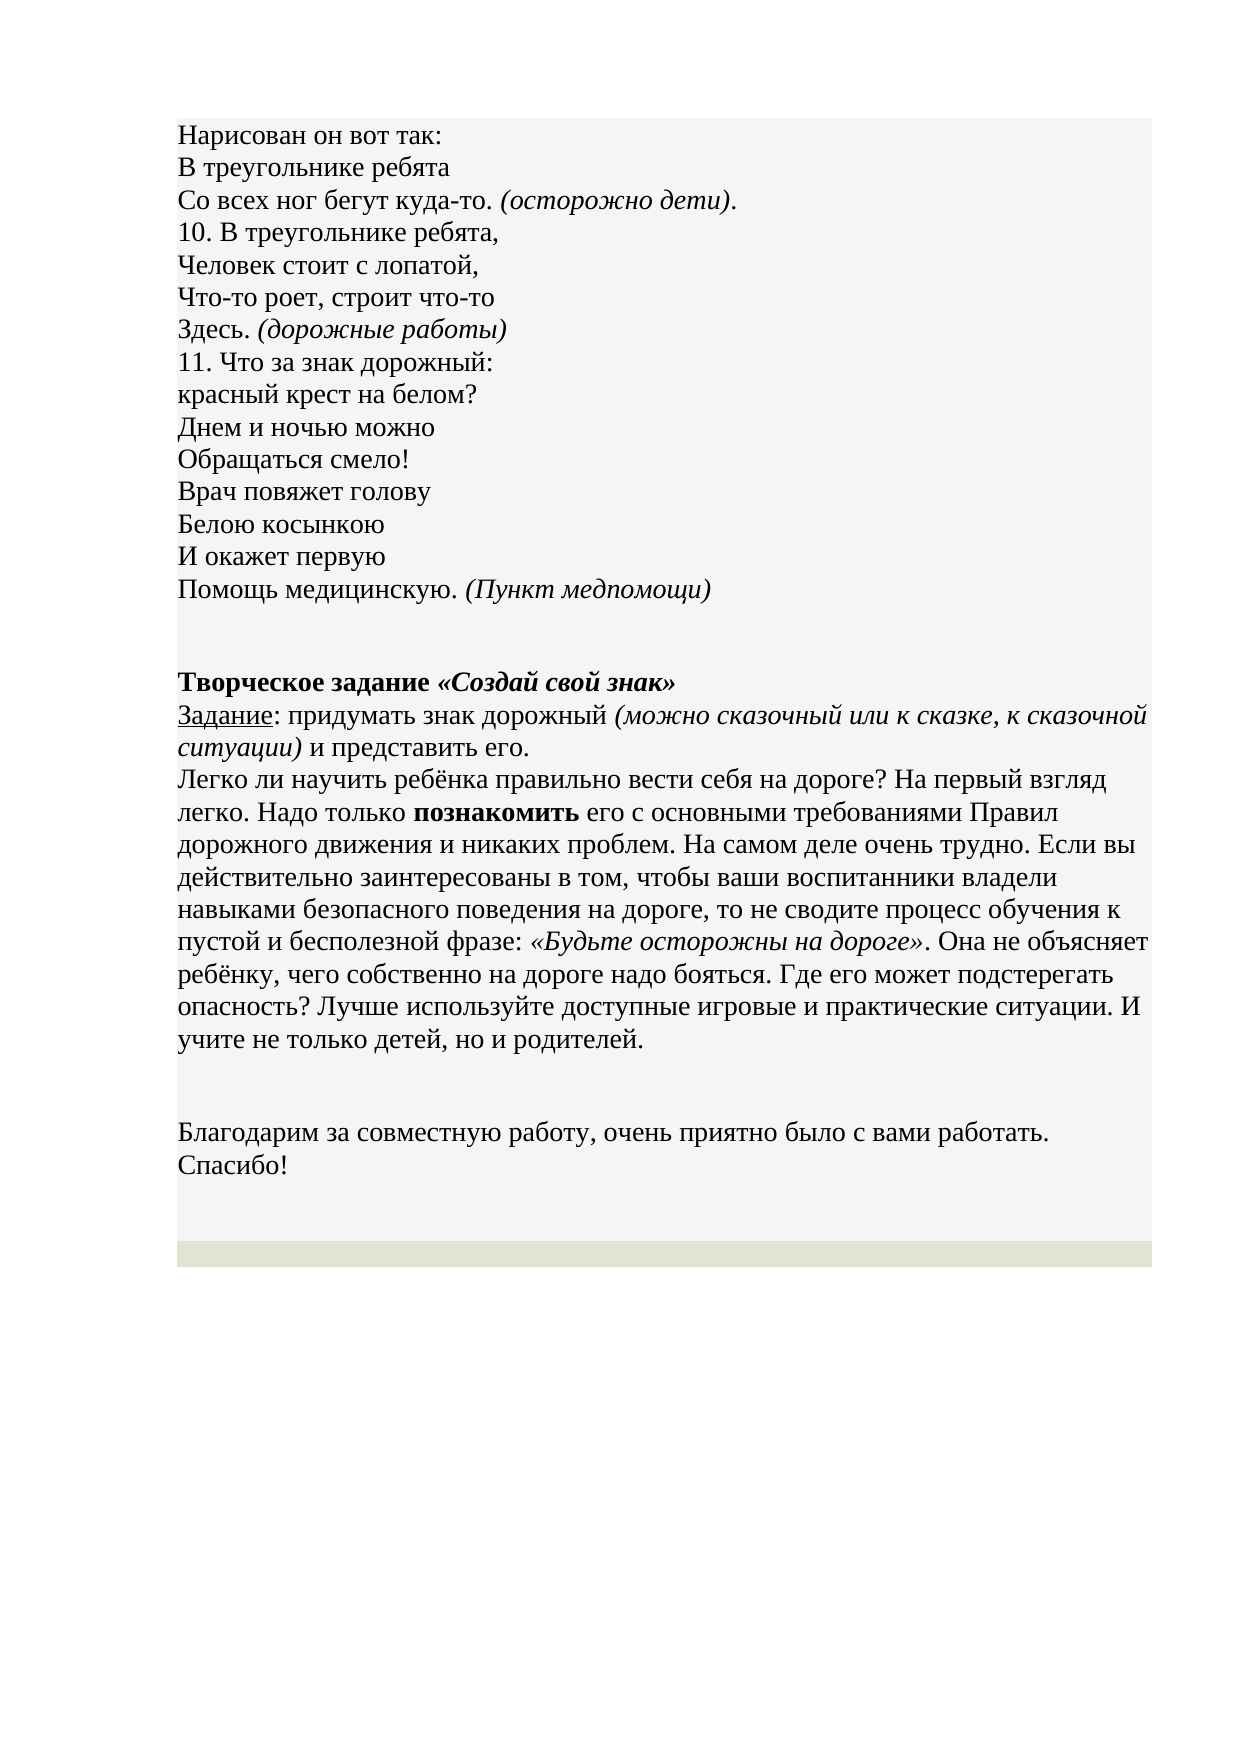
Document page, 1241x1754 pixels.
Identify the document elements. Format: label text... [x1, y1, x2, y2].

text Легко ли научить ребёнка правильно вести себя на дороге? На первый взгляд легко. Надо только познакомить его с основными требованиями Правил дорожного движения и никаких проблем. На самом деле очень трудно. Если вы действительно заинтересованы в том, чтобы ваши воспитанники владели навыками безопасного поведения на дороге, то не сводите процесс обучения к пустой и бесполезной фразе: «Будьте осторожны на дороге». Она не объясняет ребёнку, чего собственно на дороге надо бояться. Где его может подстерегать опасность? Лучше используйте доступные игровые и практические ситуации. И учите не только детей, но и родителей. [177, 762, 1152, 1054]
text Благодарим за совместную работу, очень приятно было с вами работать. Спасибо! [177, 1115, 1152, 1180]
text Творческое задание «Создай свой знак» [177, 665, 1152, 698]
text 11. Что за знак дорожный: [177, 345, 1152, 377]
text Что-то роет, строит что-то [177, 280, 1152, 312]
text Врач повяжет голову [177, 474, 1152, 507]
text Задание: придумать знак дорожный (можно сказочный или к сказке, к сказочной ситуации) и представить его. [177, 698, 1152, 762]
text Белою косынкою [177, 507, 1152, 539]
text Здесь. (дорожные работы) [177, 312, 1152, 345]
text Днем и ночью можно [177, 410, 1152, 442]
text Человек стоит с лопатой, [177, 248, 1152, 280]
text И окажет первую [177, 539, 1152, 572]
text В треугольнике ребята [177, 151, 1152, 183]
text Обращаться смело! [177, 442, 1152, 474]
text красный крест на белом? [177, 377, 1152, 410]
text Нарисован он вот так: [177, 118, 1152, 151]
text 10. В треугольнике ребята, [177, 215, 1152, 248]
text Со всех ног бегут куда-то. (осторожно дети). [177, 183, 1152, 215]
text Помощь медицинскую. (Пункт медпомощи) [177, 572, 1152, 604]
